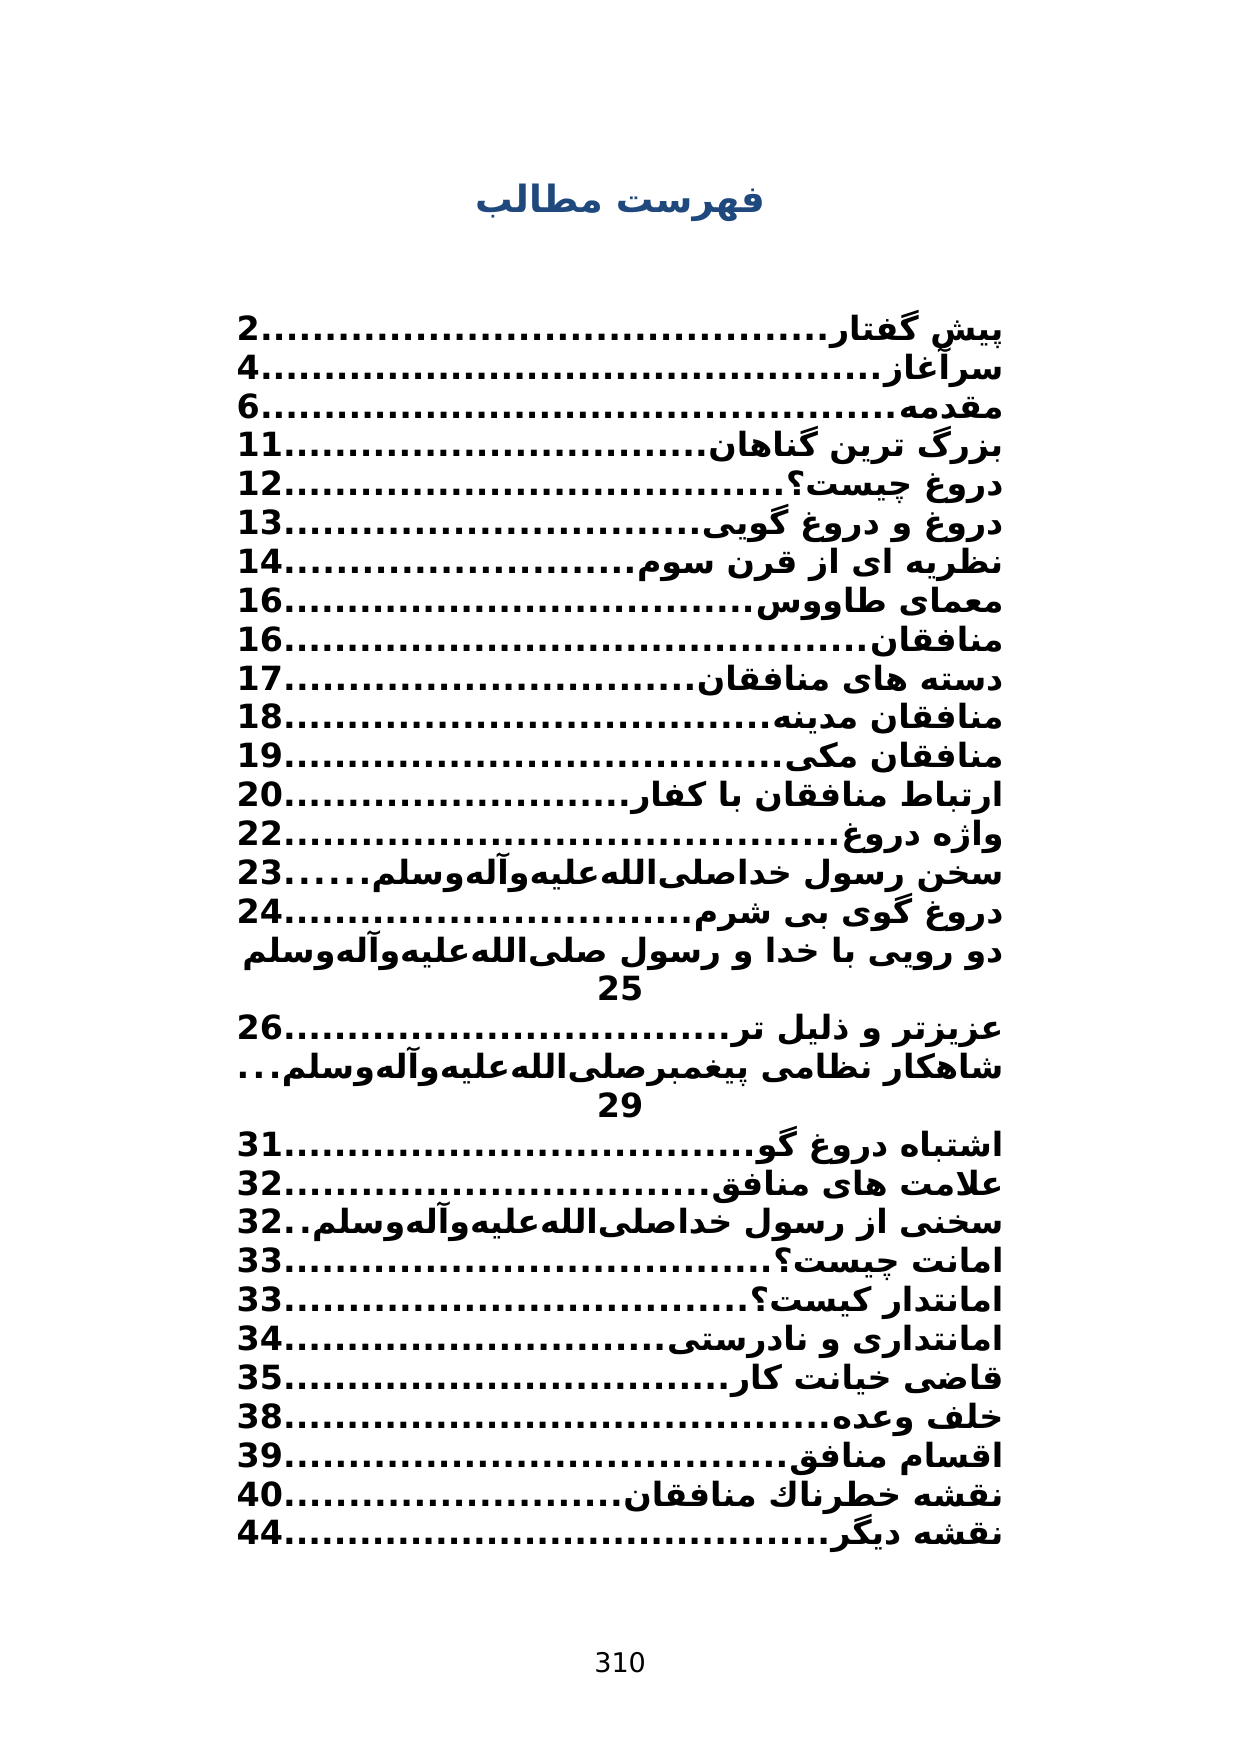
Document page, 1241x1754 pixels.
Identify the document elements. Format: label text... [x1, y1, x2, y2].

subtitle فهرست مطالب [236, 177, 1004, 221]
